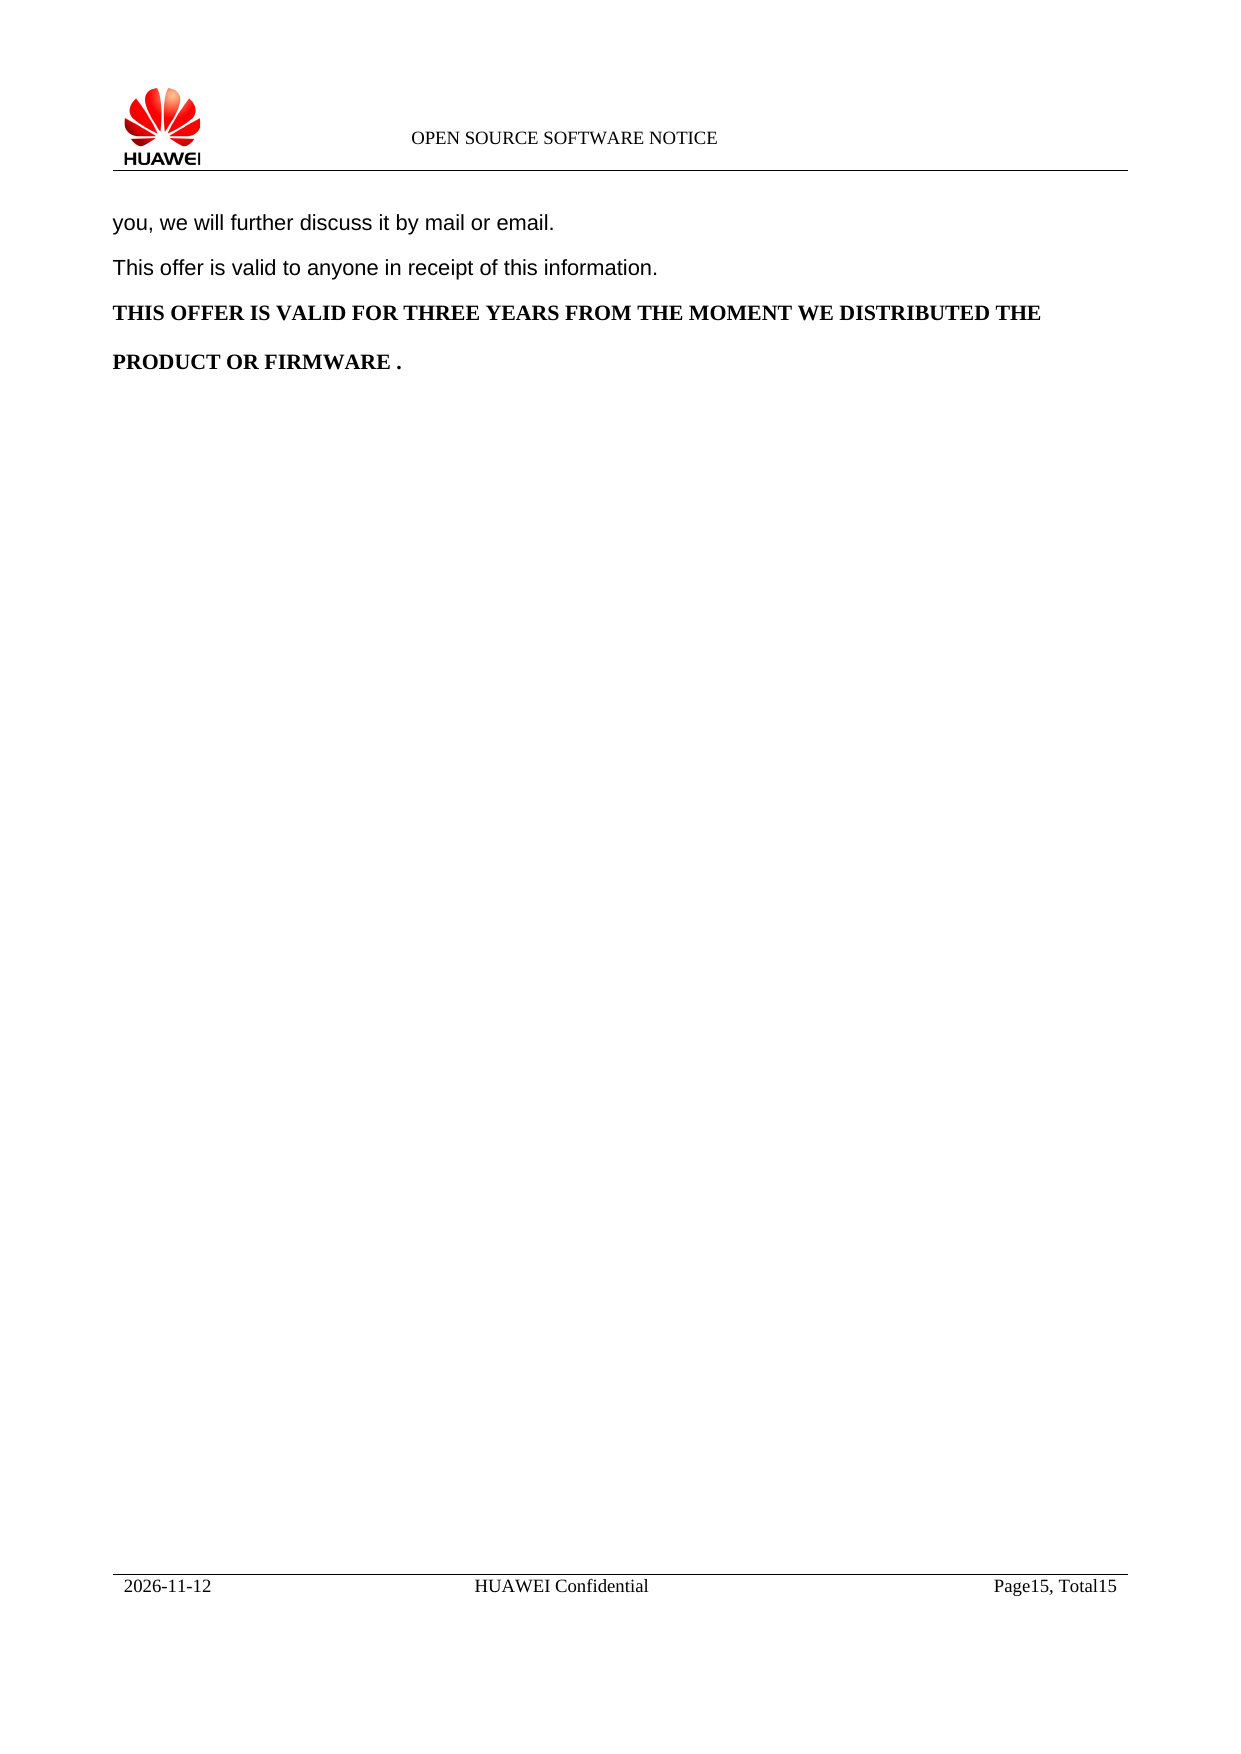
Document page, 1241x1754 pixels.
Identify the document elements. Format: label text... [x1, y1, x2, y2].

text This offer is valid to anyone in receipt of this information. [112, 251, 1128, 284]
picture [124, 88, 201, 165]
text This offer is valid for three years from the moment we distributed the product or firmware . [112, 297, 1128, 378]
